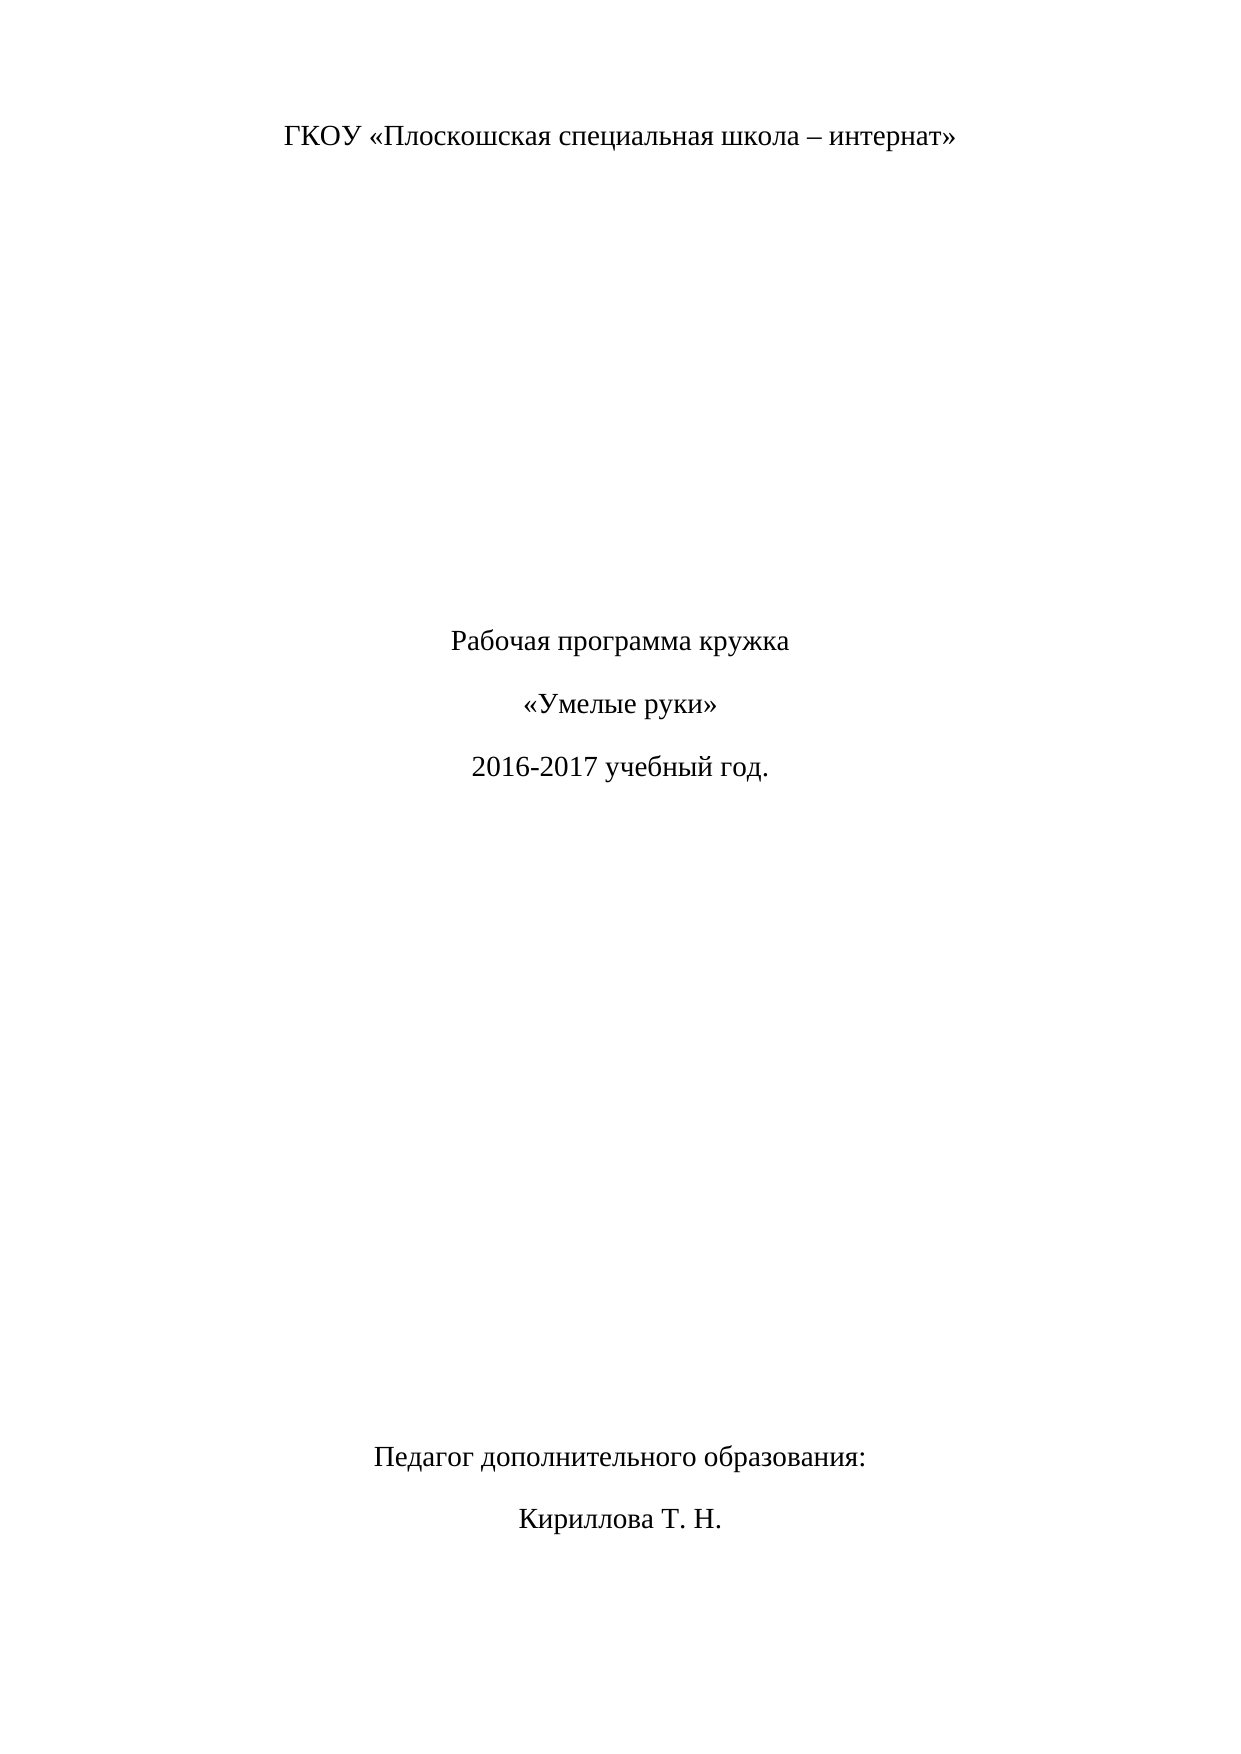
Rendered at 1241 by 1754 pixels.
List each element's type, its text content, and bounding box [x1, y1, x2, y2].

text 2016-2017 учебный год. [118, 749, 1122, 782]
text Кириллова Т. Н. [118, 1501, 1122, 1535]
text «Умелые руки» [118, 686, 1122, 720]
text Педагог дополнительного образования: [118, 1439, 1122, 1472]
text ГКОУ «Плоскошская специальная школа – интернат» [118, 118, 1122, 152]
text Рабочая программа кружка [118, 623, 1122, 657]
